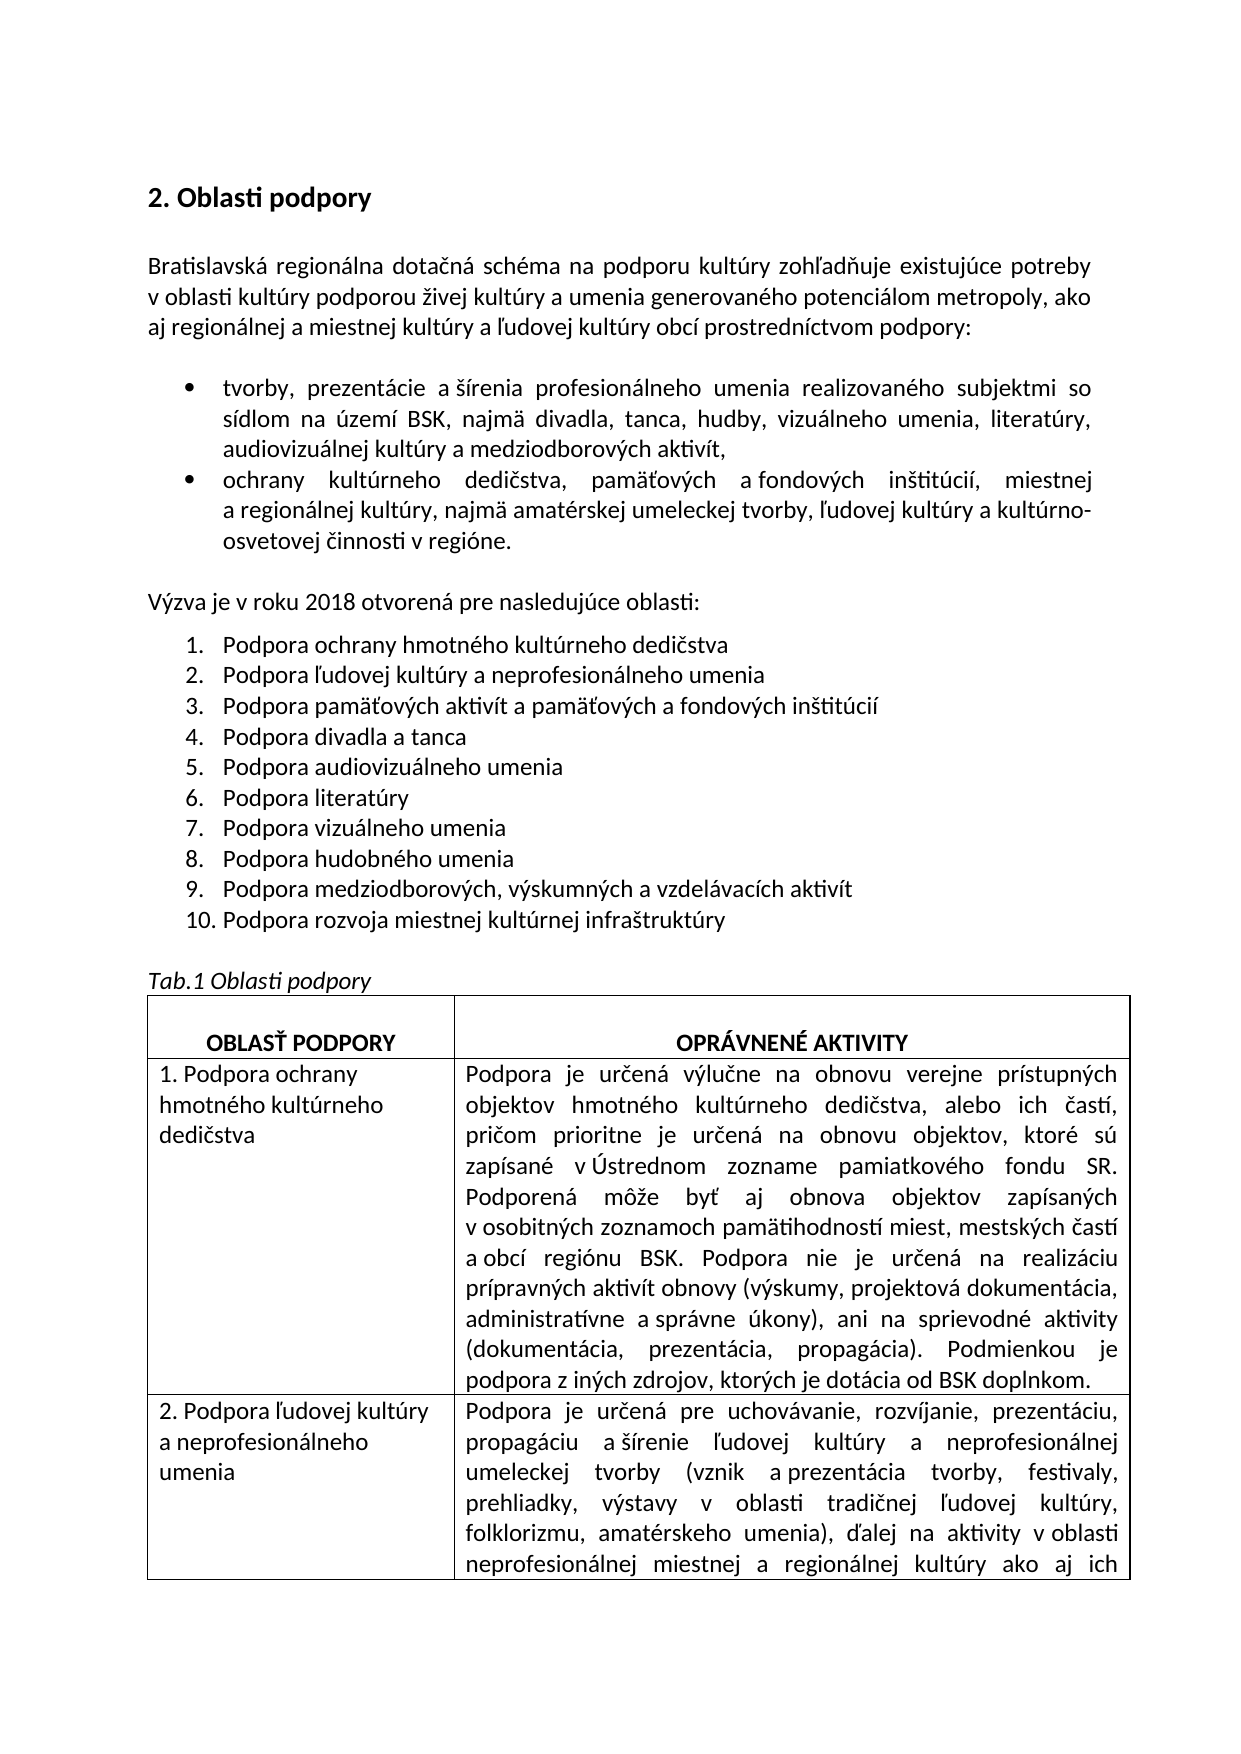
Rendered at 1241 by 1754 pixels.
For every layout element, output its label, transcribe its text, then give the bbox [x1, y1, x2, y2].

table_header OPRÁVNENÉ AKTIVITY [455, 996, 1129, 1057]
list Podpora audiovizuálneho umenia [185, 751, 1093, 782]
list Podpora pamäťových aktivít a pamäťových a fondových inštitúcií [185, 690, 1093, 721]
list Podpora rozvoja miestnej kultúrnej infraštruktúry [185, 904, 1093, 934]
list Podpora vizuálneho umenia [185, 812, 1093, 843]
list Podpora ochrany hmotného kultúrneho dedičstva [185, 629, 1093, 660]
text Výzva je v roku 2018 otvorená pre nasledujúce oblasti: [148, 586, 1093, 617]
list Podpora ľudovej kultúry a neprofesionálneho umenia [185, 660, 1093, 690]
table_cell Podpora je určená výlučne na obnovu verejne prístupných objektov hmotného kultúrneho dedičstva, alebo ich častí, pričom prioritne je určená na obnovu objektov, ktoré sú zapísané v Ústrednom zozname pamiatkového fondu SR. Podporená môže byť aj obnova objektov zapísaných v osobitných zoznamoch pamätihodností miest, mestských častí a obcí regiónu BSK. Podpora nie je určená na realizáciu prípravných aktivít obnovy (výskumy, projektová dokumentácia, administratívne a správne úkony), ani na sprievodné aktivity (dokumentácia, prezentácia, propagácia). Podmienkou je podpora z iných zdrojov, ktorých je dotácia od BSK doplnkom. [455, 1059, 1129, 1394]
text Bratislavská regionálna dotačná schéma na podporu kultúry zohľadňuje existujúce potreby v oblasti kultúry podporou živej kultúry a umenia generovaného potenciálom metropoly, ako aj regionálnej a miestnej kultúry a ľudovej kultúry obcí prostredníctvom podpory: [148, 250, 1093, 342]
list Podpora divadla a tanca [185, 721, 1093, 751]
table_cell 1. Podpora ochrany hmotného kultúrneho dedičstva [148, 1059, 454, 1394]
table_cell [455, 1395, 1129, 1578]
list Podpora literatúry [185, 782, 1093, 812]
text 2. Oblasti podpory [148, 179, 1093, 215]
list Podpora medziodborových, výskumných a vzdelávacích aktivít [185, 873, 1093, 904]
list ochrany kultúrneho dedičstva, pamäťových a fondových inštitúcií, miestnej a regionálnej kultúry, najmä amatérskej umeleckej tvorby, ľudovej kultúry a kultúrno-osvetovej činnosti v regióne. [185, 464, 1093, 556]
text Tab.1 Oblasti podpory [148, 965, 1093, 995]
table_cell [148, 1395, 454, 1578]
table_header OBLASŤ PODPORY [148, 996, 454, 1057]
list tvorby, prezentácie a šírenia profesionálneho umenia realizovaného subjektmi so sídlom na území BSK, najmä divadla, tanca, hudby, vizuálneho umenia, literatúry, audiovizuálnej kultúry a medziodborových aktivít, [185, 372, 1093, 464]
list Podpora hudobného umenia [185, 843, 1093, 873]
